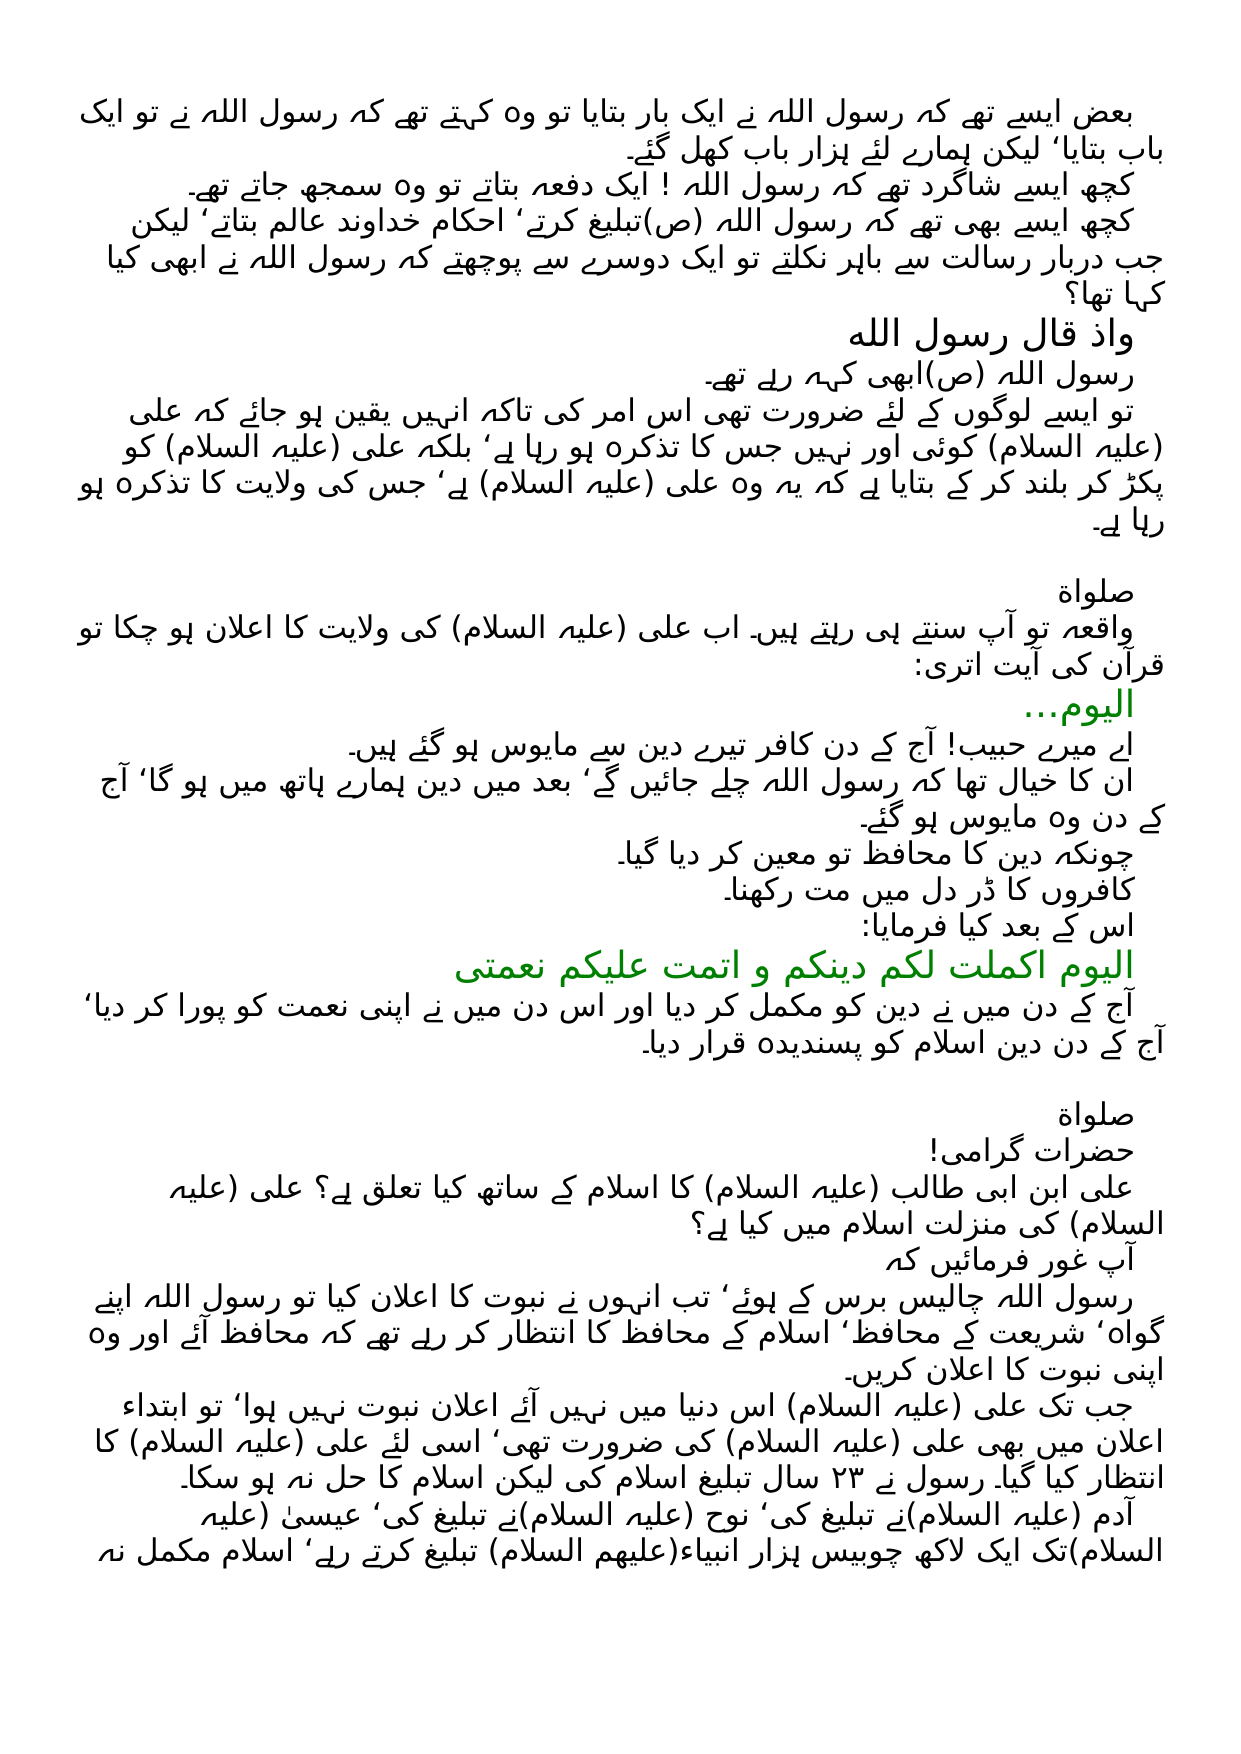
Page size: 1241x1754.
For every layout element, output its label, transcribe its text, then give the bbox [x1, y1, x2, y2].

text صلواة [75, 1096, 1165, 1133]
text تو ایسے لوگوں کے لئے ضرورت تھی اس امر کی تاکہ انہیں یقین ہو جائے کہ علی (علیہ السلام) کوئی اور نہیں جس کا تذکرہ ہو رہا ہے‘ بلکہ علی (علیہ السلام) کو پکڑ کر بلند کر کے بتایا ہے کہ یہ وہ علی (علیہ السلام) ہے‘ جس کی ولایت کا تذکرہ ہو رہا ہے۔ [75, 392, 1165, 537]
text کچھ ایسے بھی تھے کہ رسول اللہ (ص)تبلیغ کرتے‘ احکام خداوند عالم بتاتے‘ لیکن جب دربار رسالت سے باہر نکلتے تو ایک دوسرے سے پوچھتے کہ رسول اللہ نے ابھی کیا کہا تھا؟ [75, 203, 1165, 312]
text حضرات گرامی! [75, 1133, 1165, 1169]
text کافروں کا ڈر دل میں مت رکھنا۔ [75, 871, 1165, 908]
text علی ابن ابی طالب (علیہ السلام) کا اسلام کے ساتھ کیا تعلق ہے؟ علی (علیہ السلام) کی منزلت اسلام میں کیا ہے؟ [75, 1169, 1165, 1242]
text واذ قال رسول الله [75, 312, 1165, 356]
text اس کے بعد کیا فرمایا: [75, 908, 1165, 944]
text الیوم اکملت لکم دینکم و اتمت علیکم نعمتی [75, 944, 1165, 988]
text بعض ایسے تھے کہ رسول اللہ نے ایک بار بتایا تو وہ کہتے تھے کہ رسول اللہ نے تو ایک باب بتایا‘ لیکن ہمارے لئے ہزار باب کھل گئے۔ [75, 94, 1165, 166]
text جب تک علی (علیہ السلام) اس دنیا میں نہیں آئے اعلان نبوت نہیں ہوا‘ تو ابتداء اعلان میں بھی علی (علیہ السلام) کی ضرورت تھی‘ اسی لئے علی (علیہ السلام) کا انتظار کیا گیا۔ رسول نے ۲۳ سال تبلیغ اسلام کی لیکن اسلام کا حل نہ ہو سکا۔ [75, 1387, 1165, 1496]
text کچھ ایسے شاگرد تھے کہ رسول اللہ ! ایک دفعہ بتاتے تو وہ سمجھ جاتے تھے۔ [75, 166, 1165, 203]
text ان کا خیال تھا کہ رسول اللہ چلے جائیں گے‘ بعد میں دین ہمارے ہاتھ میں ہو گا‘ آج کے دن وہ مایوس ہو گئے۔ [75, 762, 1165, 835]
text آج کے دن میں نے دین کو مکمل کر دیا اور اس دن میں نے اپنی نعمت کو پورا کر دیا‘ آج کے دن دین اسلام کو پسندیدہ قرار دیا۔ [75, 988, 1165, 1060]
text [75, 1496, 1165, 1569]
text اے میرے حبیب! آج کے دن کافر تیرے دین سے مایوس ہو گئے ہیں۔ [75, 726, 1165, 762]
text رسول اللہ (ص)ابھی کہہ رہے تھے۔ [75, 356, 1165, 392]
text چونکہ دین کا محافظ تو معین کر دیا گیا۔ [75, 835, 1165, 871]
text الیوم… [75, 682, 1165, 726]
text رسول اللہ چالیس برس کے ہوئے‘ تب انہوں نے نبوت کا اعلان کیا تو رسول اللہ اپنے گواہ‘ شریعت کے محافظ‘ اسلام کے محافظ کا انتظار کر رہے تھے کہ محافظ آئے اور وہ اپنی نبوت کا اعلان کریں۔ [75, 1278, 1165, 1387]
text صلواة [75, 573, 1165, 609]
text آپ غور فرمائیں کہ [75, 1242, 1165, 1278]
text واقعہ تو آپ سنتے ہی رہتے ہیں۔ اب علی (علیہ السلام) کی ولایت کا اعلان ہو چکا تو قرآن کی آیت اتری: [75, 609, 1165, 682]
